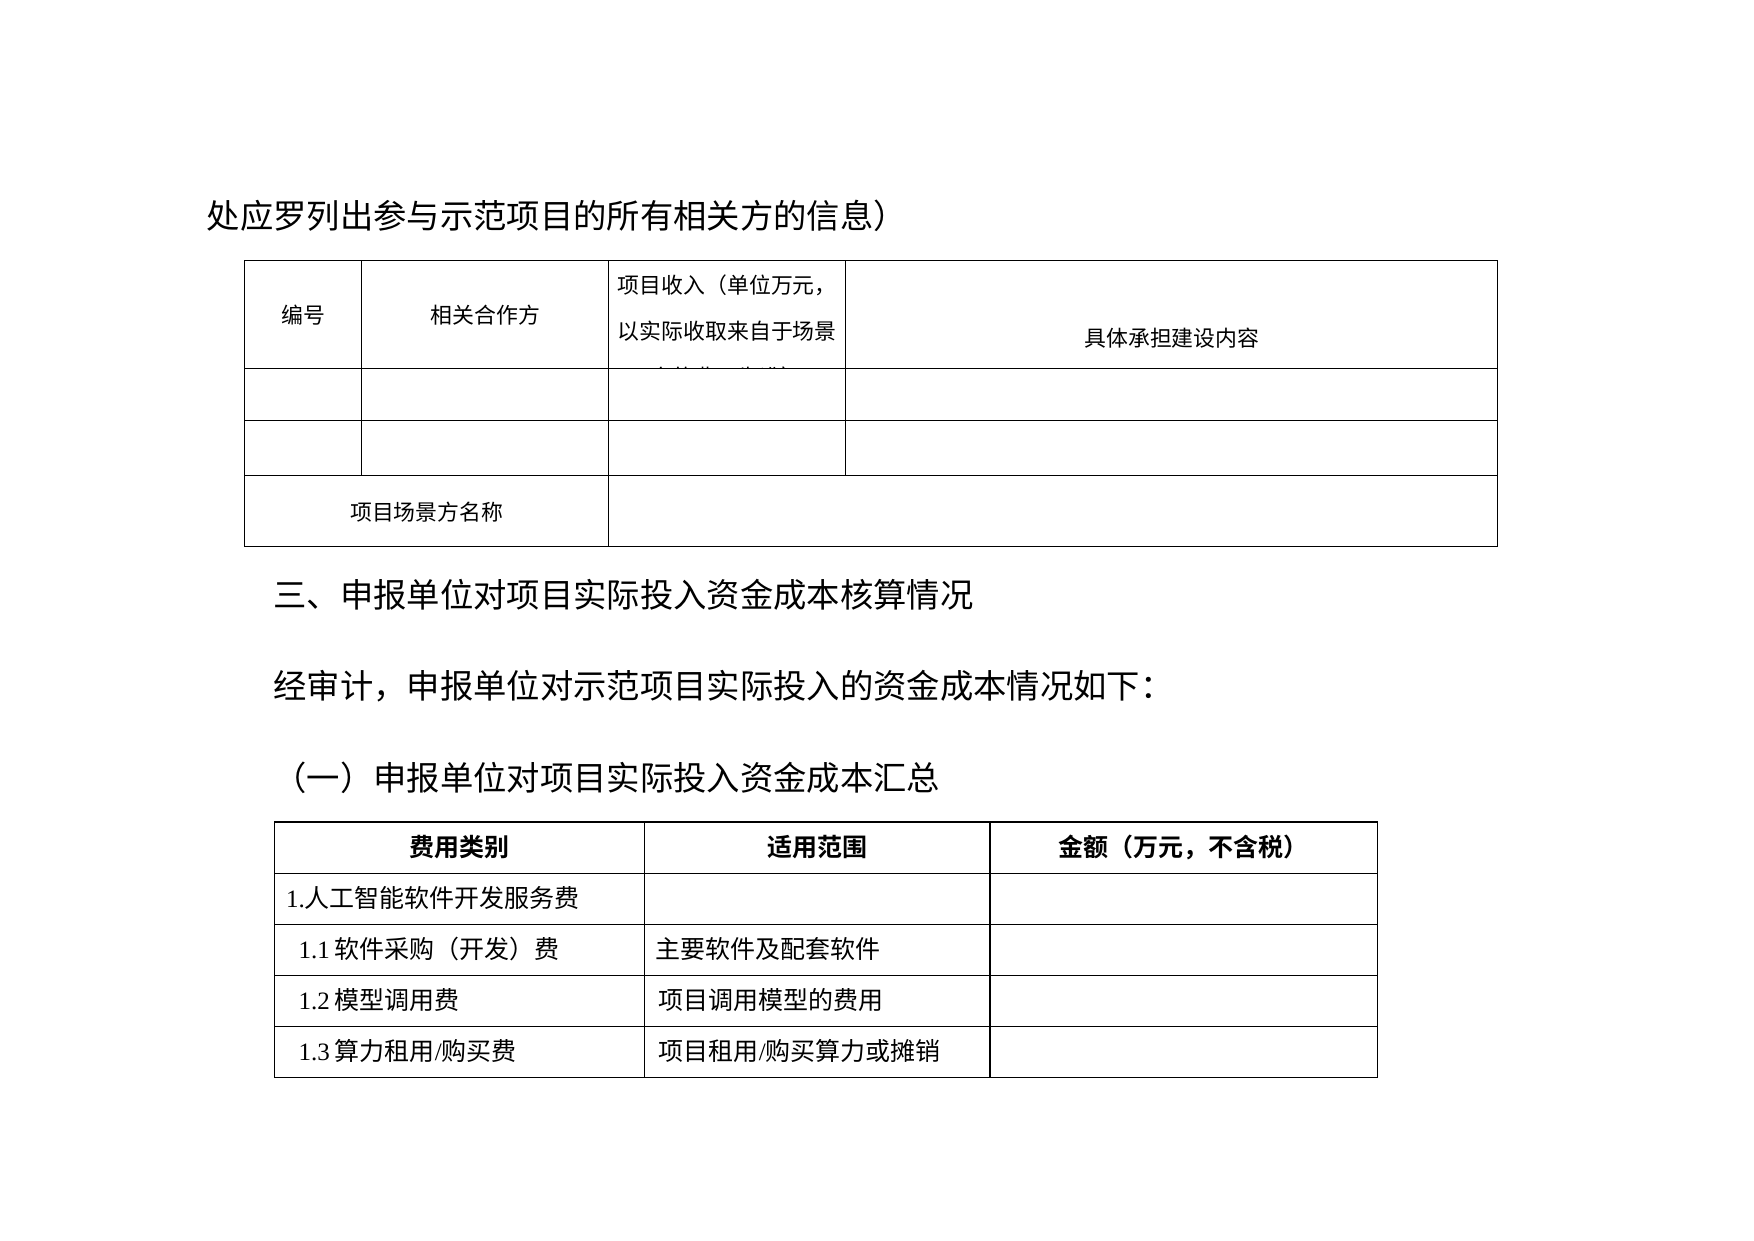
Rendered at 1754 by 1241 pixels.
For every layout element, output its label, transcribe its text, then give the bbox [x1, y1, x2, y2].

table_cell [991, 976, 1377, 1026]
table_cell [846, 421, 1497, 475]
list 三、申报单位对项目实际投入资金成本核算情况 [273, 547, 1535, 638]
table_cell 主要软件及配套软件 [645, 925, 989, 974]
table_cell [362, 421, 608, 475]
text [207, 169, 1535, 260]
table_cell 项目调用模型的费用 [645, 976, 989, 1026]
table_cell [846, 369, 1497, 419]
table_header 项目收入（单位万元，以实际收取来自于场景方的费用为准） [609, 261, 845, 367]
table_header 编号 [245, 261, 361, 367]
table_cell [609, 476, 1497, 546]
table_cell 1.人工智能软件开发服务费 [275, 874, 644, 923]
table_header 金额（万元，不含税） [991, 823, 1377, 872]
table_header 相关合作方 [362, 261, 608, 367]
table_cell 1.2模型调用费 [275, 976, 644, 1026]
table_header 适用范围 [645, 823, 989, 872]
table_cell [991, 925, 1377, 974]
table_cell [991, 1027, 1377, 1077]
table_cell 项目场景方名称 [245, 476, 608, 546]
table_cell [991, 874, 1377, 923]
table_cell 项目租用/购买算力或摊销 [645, 1027, 989, 1077]
table_cell 1.1软件采购（开发）费 [275, 925, 644, 974]
table_header 费用类别 [275, 823, 644, 872]
table_cell [645, 874, 989, 923]
table_cell [245, 421, 361, 475]
table_cell [245, 369, 361, 419]
table_cell [609, 421, 845, 475]
table_cell [362, 369, 608, 419]
table_cell 1.3算力租用/购买费 [275, 1027, 644, 1077]
table_cell [609, 369, 845, 419]
text 经审计，申报单位对示范项目实际投入的资金成本情况如下： [207, 638, 1535, 730]
list （一）申报单位对项目实际投入资金成本汇总 [207, 730, 1535, 821]
table_header 具体承担建设内容 [846, 261, 1497, 367]
